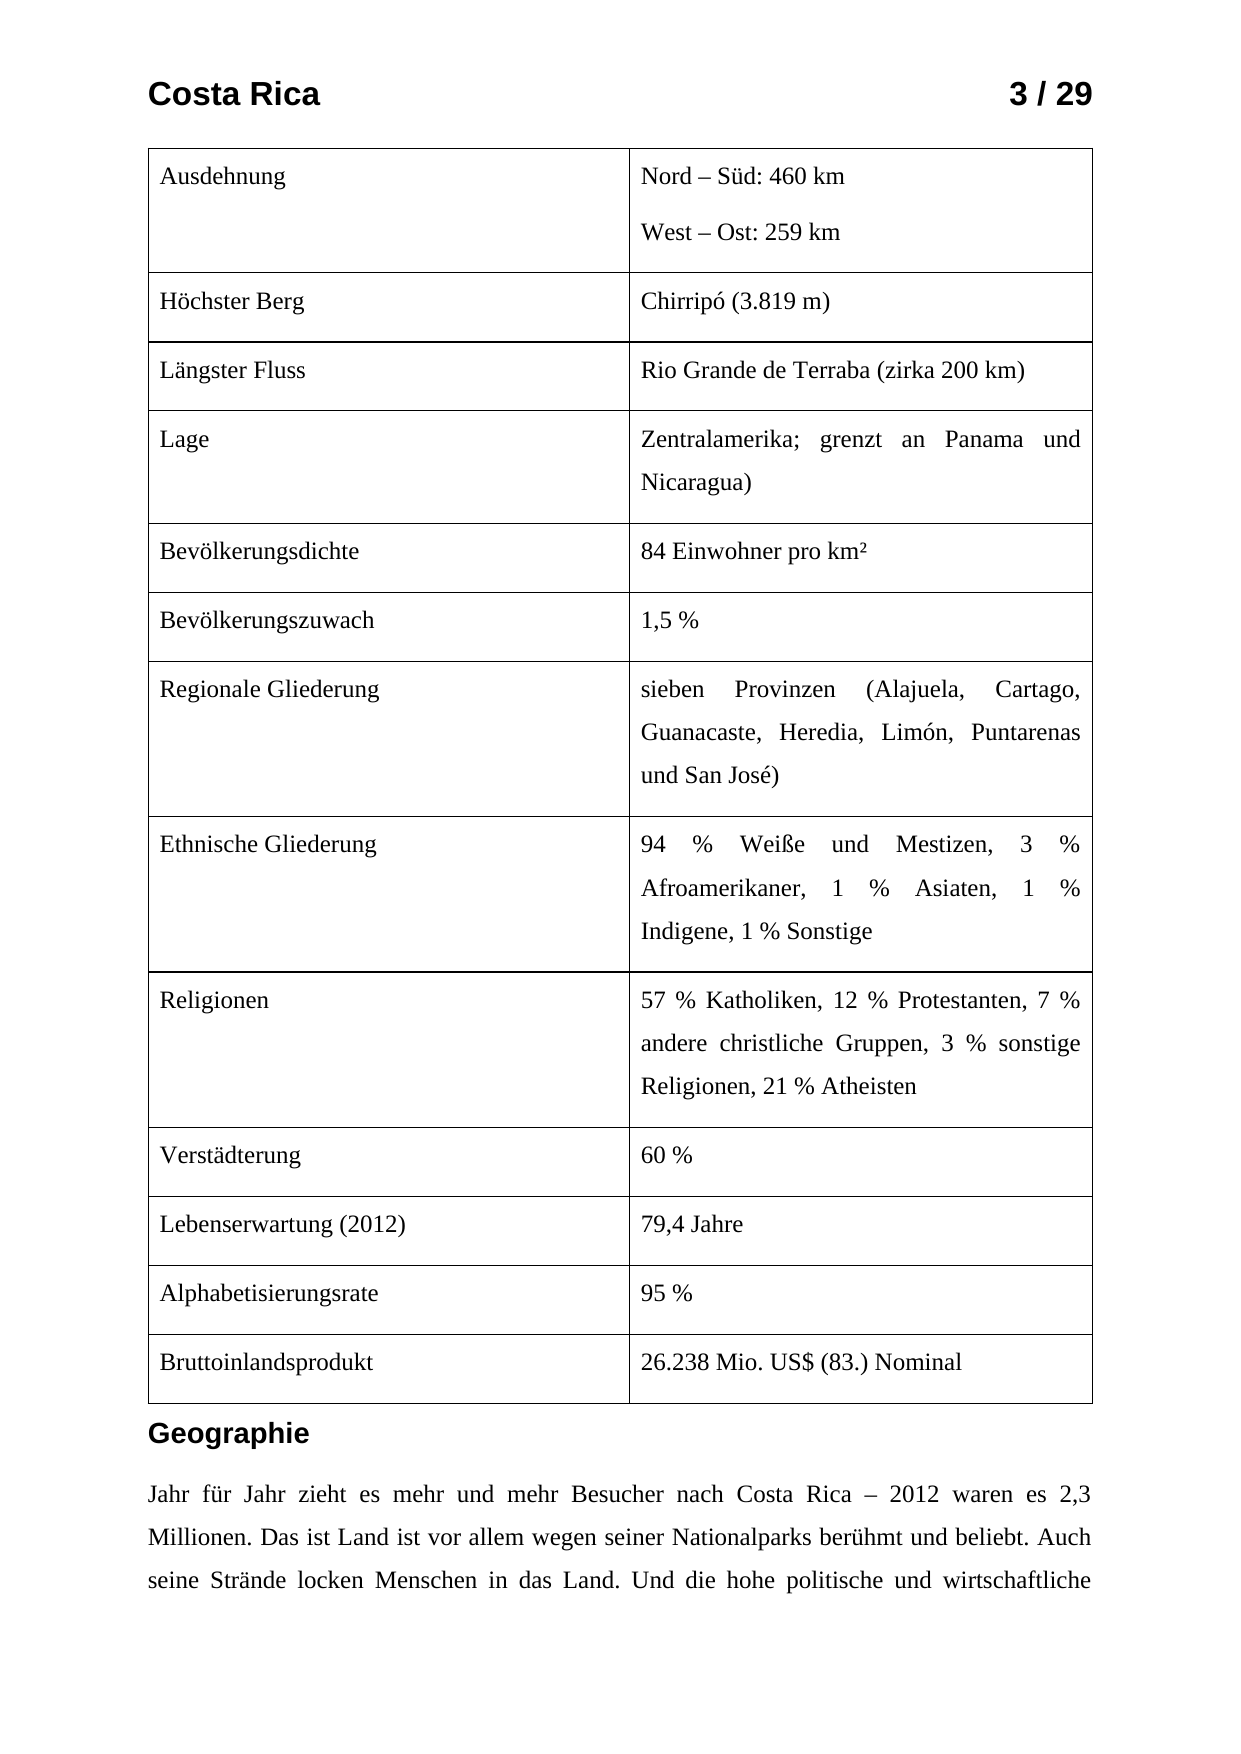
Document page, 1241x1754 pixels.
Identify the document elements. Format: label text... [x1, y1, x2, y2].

table_cell Ethnische Gliederung [149, 817, 629, 971]
table_cell 95 % [630, 1266, 1092, 1334]
table_cell Alphabetisierungsrate [149, 1266, 629, 1334]
table_cell Rio Grande de Terraba (zirka 200 km) [630, 343, 1092, 410]
table_cell 94 % Weiße und Mestizen, 3 % Afroamerikaner, 1 % Asiaten, 1 % Indigene, 1 % Sonstige [630, 817, 1092, 971]
table_cell sieben Provinzen (Alajuela, Cartago, Guanacaste, Heredia, Limón, Puntarenas und San José) [630, 662, 1092, 816]
table_cell 26.238 Mio. US$ (83.) Nominal [630, 1335, 1092, 1403]
table_cell Lebenserwartung (2012) [149, 1197, 629, 1265]
table_cell Bevölkerungszuwach [149, 593, 629, 661]
table_cell Höchster Berg [149, 273, 629, 341]
table_cell Bruttoinlandsprodukt [149, 1335, 629, 1403]
table_cell Religionen [149, 973, 629, 1127]
table_cell 60 % [630, 1128, 1092, 1196]
table_cell Nord – Süd: 460 km West – Ost: 259 km [630, 149, 1092, 272]
table_cell Zentralamerika; grenzt an Panama und Nicaragua) [630, 411, 1092, 523]
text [148, 1479, 1093, 1594]
table_cell Ausdehnung [149, 149, 629, 272]
table_cell Chirripó (3.819 m) [630, 273, 1092, 341]
subtitle Geographie [148, 1416, 1093, 1450]
table_cell Längster Fluss [149, 343, 629, 410]
table_cell 79,4 Jahre [630, 1197, 1092, 1265]
table_cell Bevölkerungsdichte [149, 524, 629, 592]
table_cell 57 % Katholiken, 12 % Protestanten, 7 % andere christliche Gruppen, 3 % sonstige Religionen, 21 % Atheisten [630, 973, 1092, 1127]
table_cell 1,5 % [630, 593, 1092, 661]
table_cell 84 Einwohner pro km² [630, 524, 1092, 592]
table_cell Regionale Gliederung [149, 662, 629, 816]
table_cell Verstädterung [149, 1128, 629, 1196]
table_cell Lage [149, 411, 629, 523]
